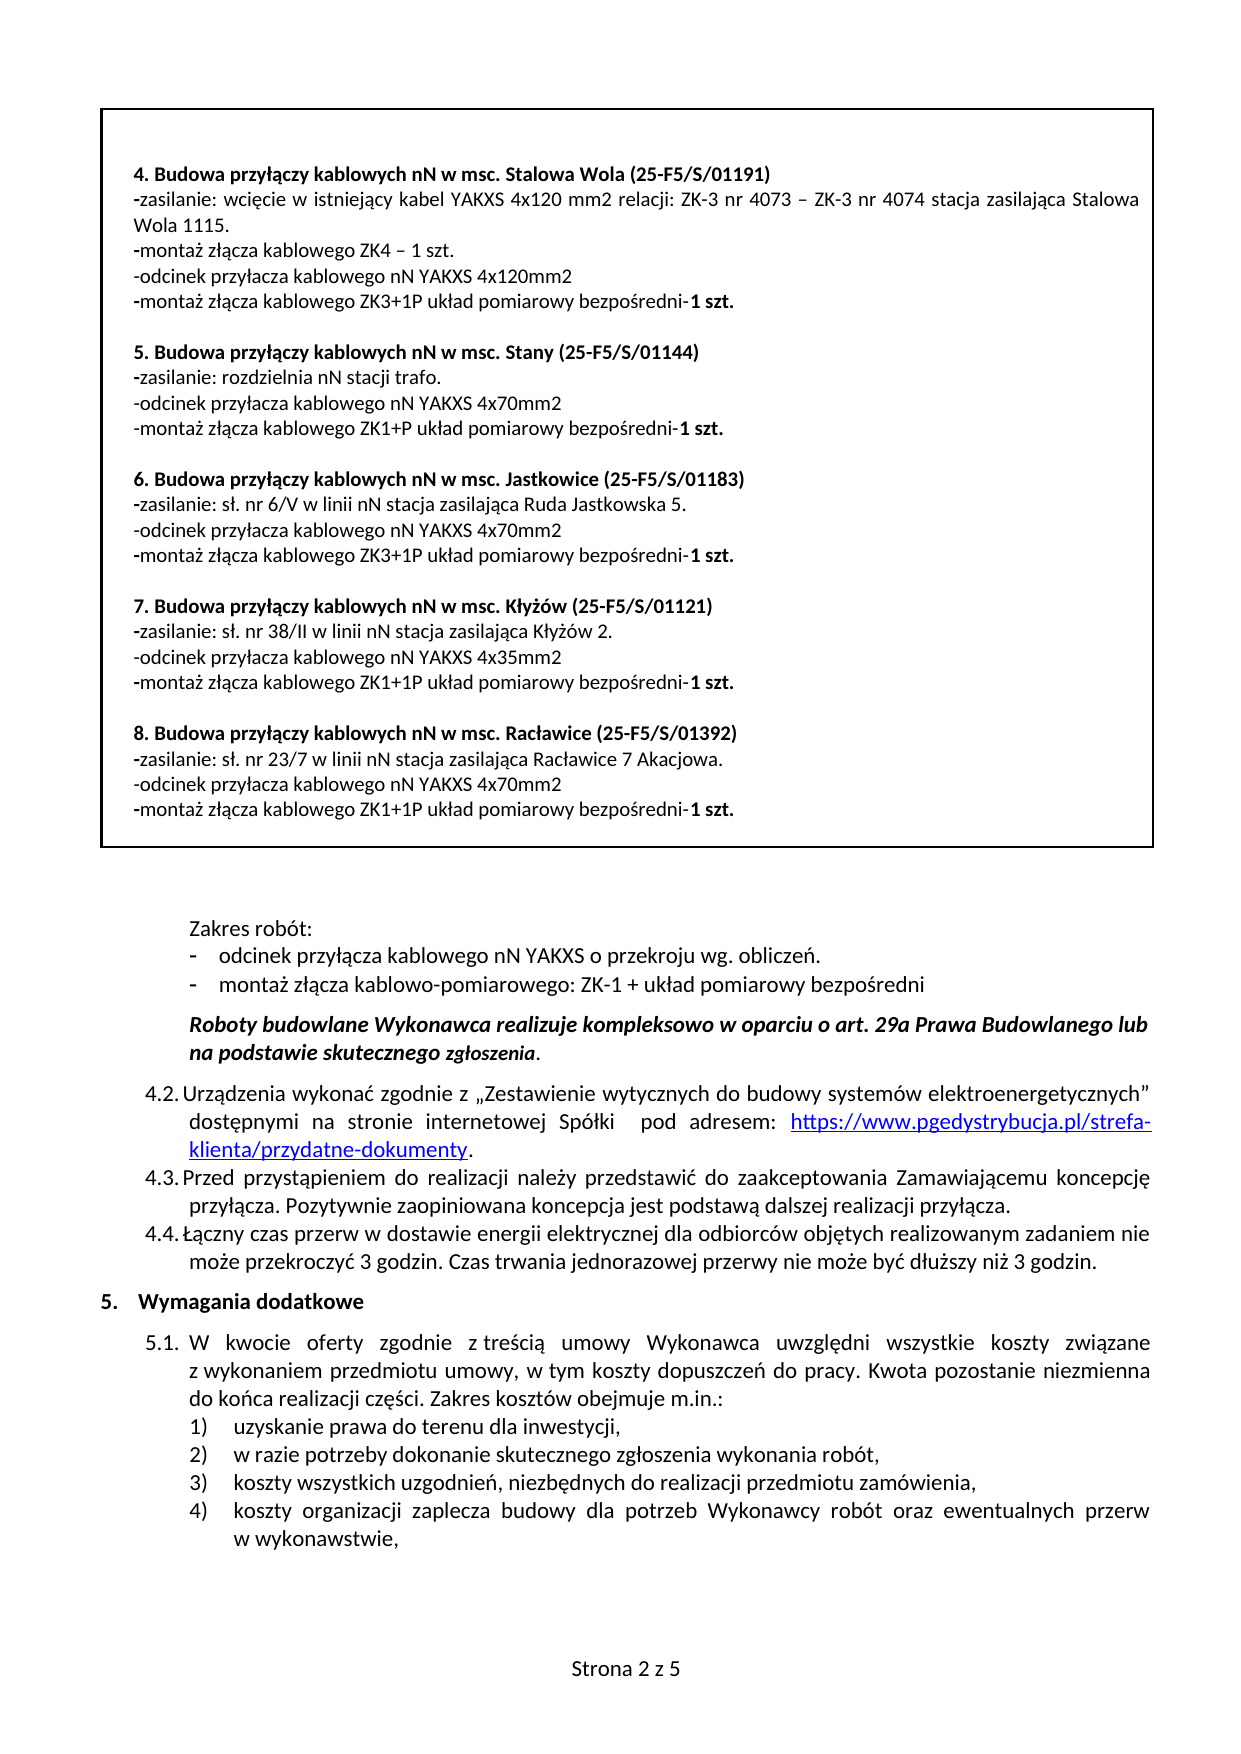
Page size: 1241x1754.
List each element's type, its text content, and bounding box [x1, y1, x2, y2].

text Zakres robót: [189, 914, 1152, 942]
list montaż złącza kablowo-pomiarowego: ZK-1 + układ pomiarowy bezpośredni [189, 970, 1152, 998]
text Roboty budowlane Wykonawca realizuje kompleksowo w oparciu o art. 29a Prawa Budowlanego lub na podstawie skutecznego zgłoszenia. [189, 1010, 1152, 1066]
list odcinek przyłącza kablowego nN YAKXS o przekroju wg. obliczeń. [189, 942, 1152, 970]
list koszty organizacji zaplecza budowy dla potrzeb Wykonawcy robót oraz ewentualnych przerw w wykonawstwie, [189, 1496, 1152, 1552]
list Łączny czas przerw w dostawie energii elektrycznej dla odbiorców objętych realizowanym zadaniem nie może przekroczyć 3 godzin. Czas trwania jednorazowej przerwy nie może być dłuższy niż 3 godzin. [145, 1219, 1152, 1275]
list Urządzenia wykonać zgodnie z „Zestawienie wytycznych do budowy systemów elektroenergetycznych” dostępnymi na stronie internetowej Spółki pod adresem: https://www.pgedystrybucja.pl/strefa-klienta/przydatne-dokumenty. [145, 1079, 1152, 1163]
list koszty wszystkich uzgodnień, niezbędnych do realizacji przedmiotu zamówienia, [189, 1468, 1152, 1496]
list uzyskanie prawa do terenu dla inwestycji, [189, 1412, 1152, 1440]
list Wymagania dodatkowe [100, 1287, 1152, 1315]
list W kwocie oferty zgodnie z treścią umowy Wykonawca uwzględni wszystkie koszty związane z wykonaniem przedmiotu umowy, w tym koszty dopuszczeń do pracy. Kwota pozostanie niezmienna do końca realizacji części. Zakres kosztów obejmuje m.in.: [145, 1328, 1152, 1412]
list w razie potrzeby dokonanie skutecznego zgłoszenia wykonania robót, [189, 1440, 1152, 1468]
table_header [103, 110, 1152, 846]
list Przed przystąpieniem do realizacji należy przedstawić do zaakceptowania Zamawiającemu koncepcję przyłącza. Pozytywnie zaopiniowana koncepcja jest podstawą dalszej realizacji przyłącza. [145, 1163, 1152, 1219]
